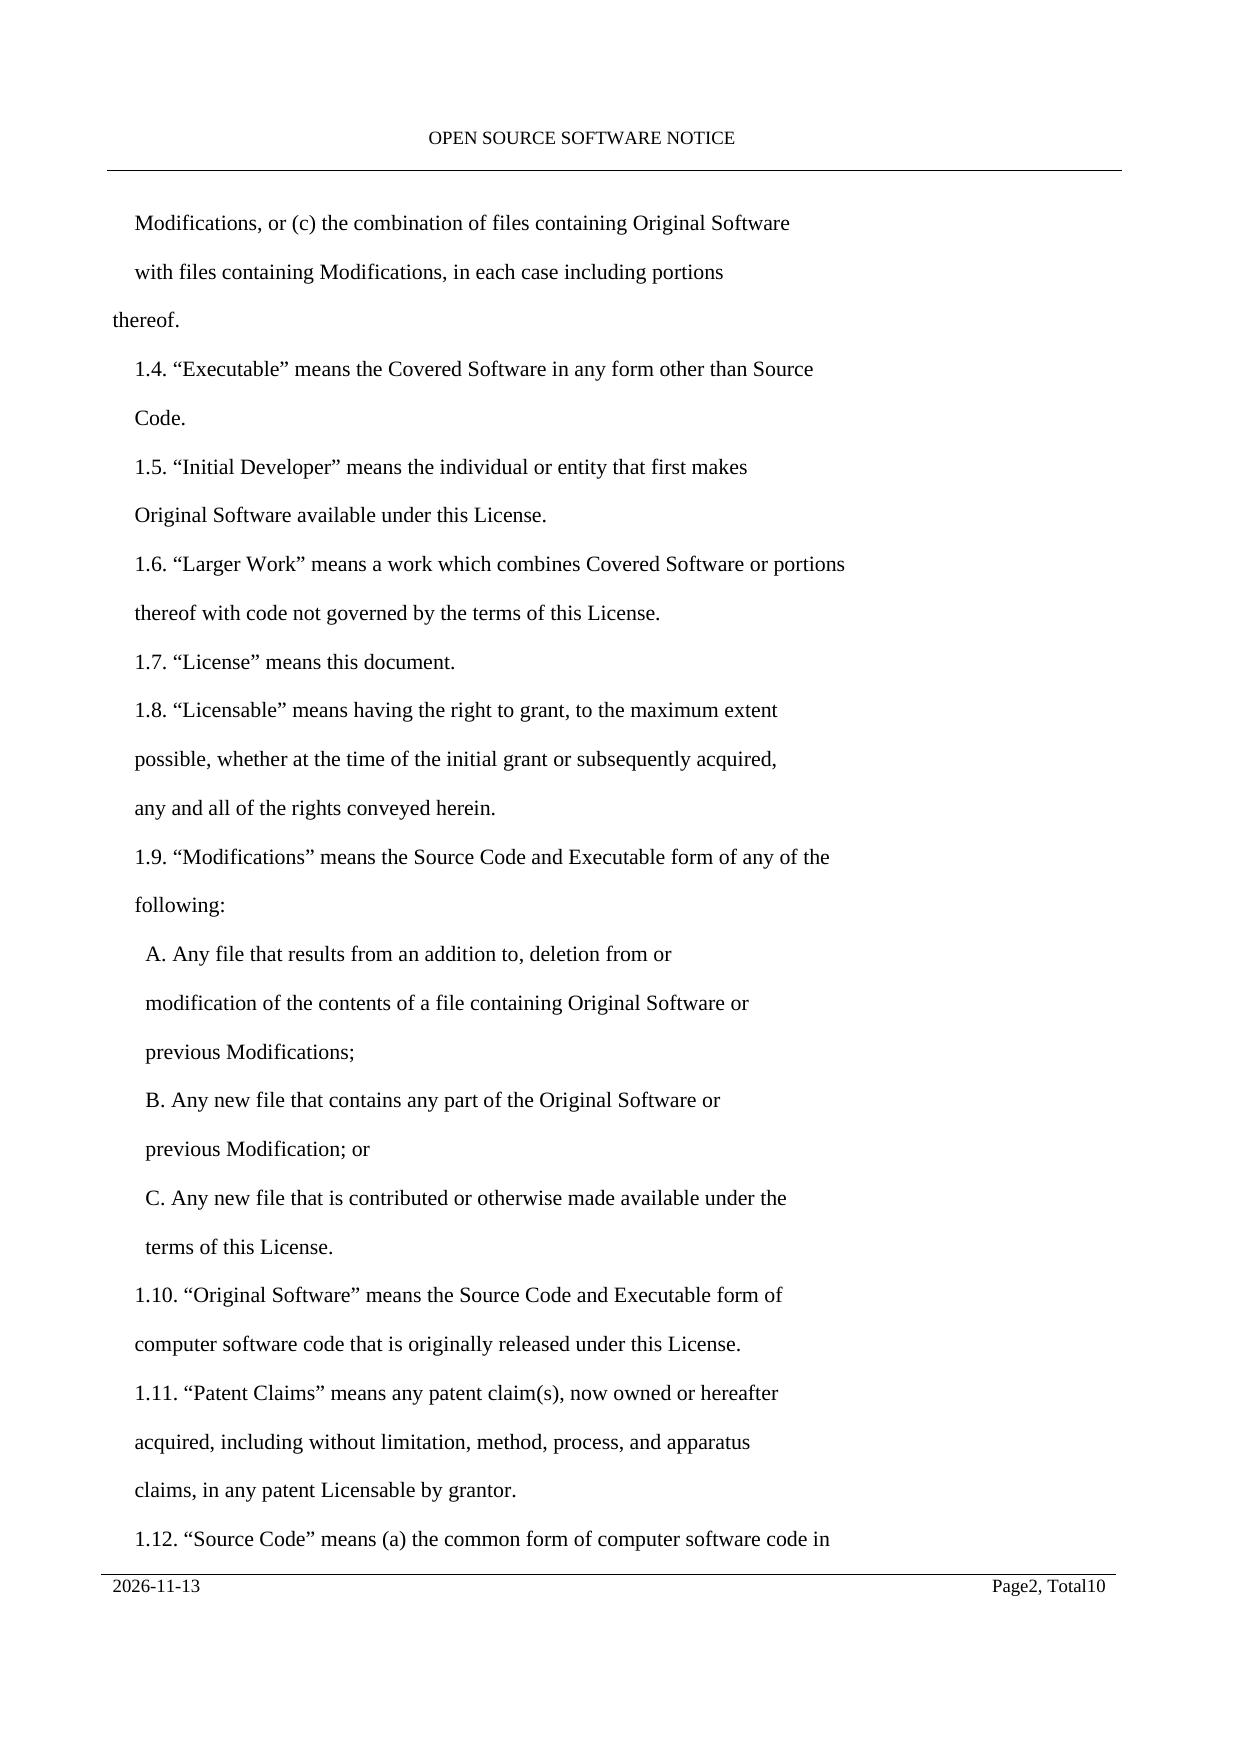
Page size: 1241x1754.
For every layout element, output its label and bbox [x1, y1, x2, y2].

text [112, 206, 1128, 1555]
